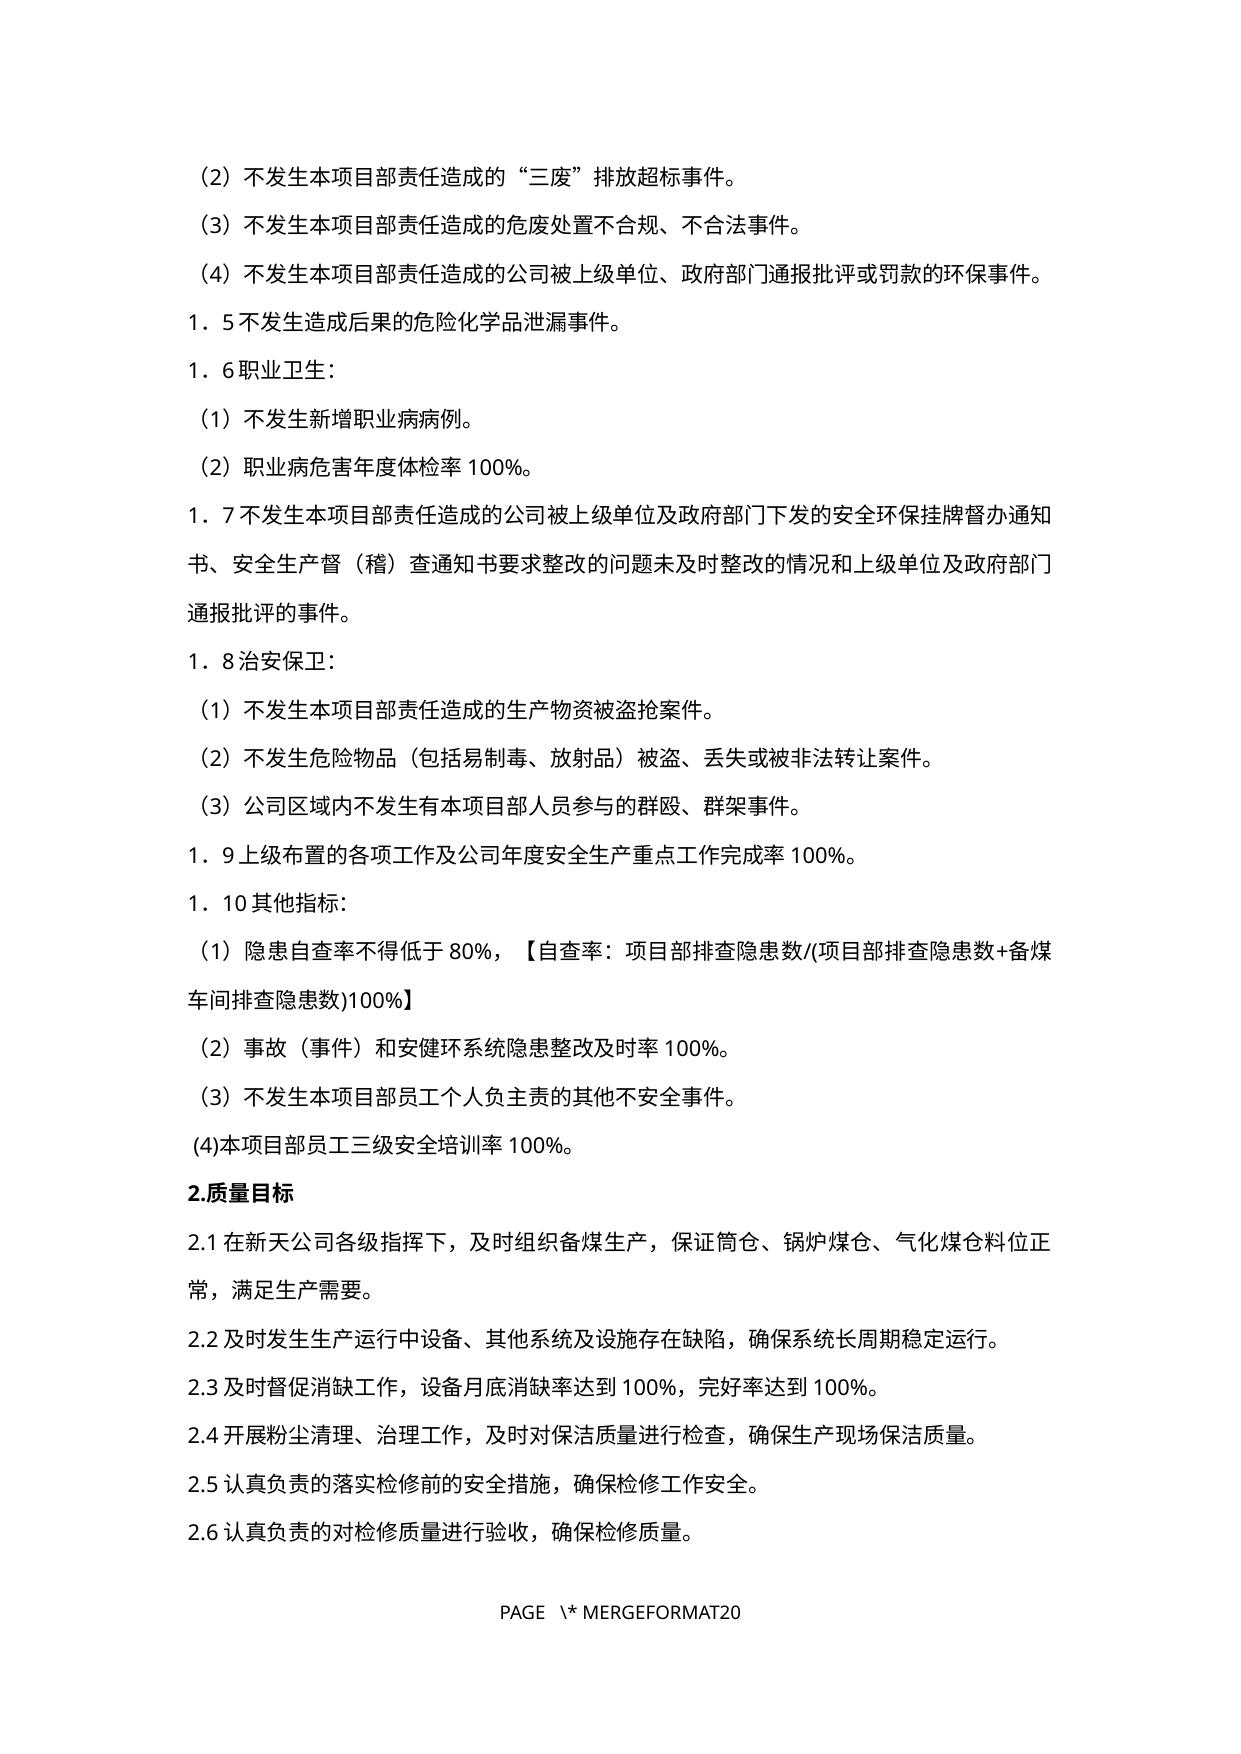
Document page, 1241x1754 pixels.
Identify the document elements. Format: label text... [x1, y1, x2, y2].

text 1．8治安保卫： [187, 644, 1053, 676]
text 1．7不发生本项目部责任造成的公司被上级单位及政府部门下发的安全环保挂牌督办通知书、安全生产督（稽）查通知书要求整改的问题未及时整改的情况和上级单位及政府部门通报批评的事件。 [187, 498, 1053, 628]
text 2.5认真负责的落实检修前的安全措施，确保检修工作安全。 [187, 1466, 1053, 1499]
text （1）不发生本项目部责任造成的生产物资被盗抢案件。 [187, 692, 1053, 725]
text 1．5不发生造成后果的危险化学品泄漏事件。 [187, 305, 1053, 337]
text （4）不发生本项目部责任造成的公司被上级单位、政府部门通报批评或罚款的环保事件。 [187, 256, 1053, 289]
text （3）不发生本项目部责任造成的危废处置不合规、不合法事件。 [187, 208, 1053, 241]
text 1．6职业卫生： [187, 353, 1053, 386]
text (4)本项目部员工三级安全培训率100%。 [187, 1128, 1053, 1160]
text （2）不发生本项目部责任造成的“三废”排放超标事件。 [187, 160, 1053, 192]
text 2.4开展粉尘清理、治理工作，及时对保洁质量进行检查，确保生产现场保洁质量。 [187, 1418, 1053, 1451]
text （1）不发生新增职业病病例。 [187, 401, 1053, 434]
text （3）公司区域内不发生有本项目部人员参与的群殴、群架事件。 [187, 789, 1053, 821]
text 2.6认真负责的对检修质量进行验收，确保检修质量。 [187, 1515, 1053, 1547]
text 2.3及时督促消缺工作，设备月底消缺率达到100%，完好率达到100%。 [187, 1370, 1053, 1402]
text 1．10其他指标： [187, 886, 1053, 918]
text （2）事故（事件）和安健环系统隐患整改及时率100%。 [187, 1031, 1053, 1063]
text （2）职业病危害年度体检率100%。 [187, 450, 1053, 482]
text 2.质量目标 [187, 1176, 1053, 1208]
text （1）隐患自查率不得低于80%，【自查率：项目部排查隐患数/(项目部排查隐患数+备煤车间排查隐患数)100%】 [187, 934, 1053, 1015]
text （2）不发生危险物品（包括易制毒、放射品）被盗、丢失或被非法转让案件。 [187, 741, 1053, 773]
text （3）不发生本项目部员工个人负主责的其他不安全事件。 [187, 1079, 1053, 1112]
text 2.1在新天公司各级指挥下，及时组织备煤生产，保证筒仓、锅炉煤仓、气化煤仓料位正常，满足生产需要。 [187, 1224, 1053, 1306]
text 2.2及时发生生产运行中设备、其他系统及设施存在缺陷，确保系统长周期稳定运行。 [187, 1321, 1053, 1354]
text 1．9上级布置的各项工作及公司年度安全生产重点工作完成率100%。 [187, 837, 1053, 870]
